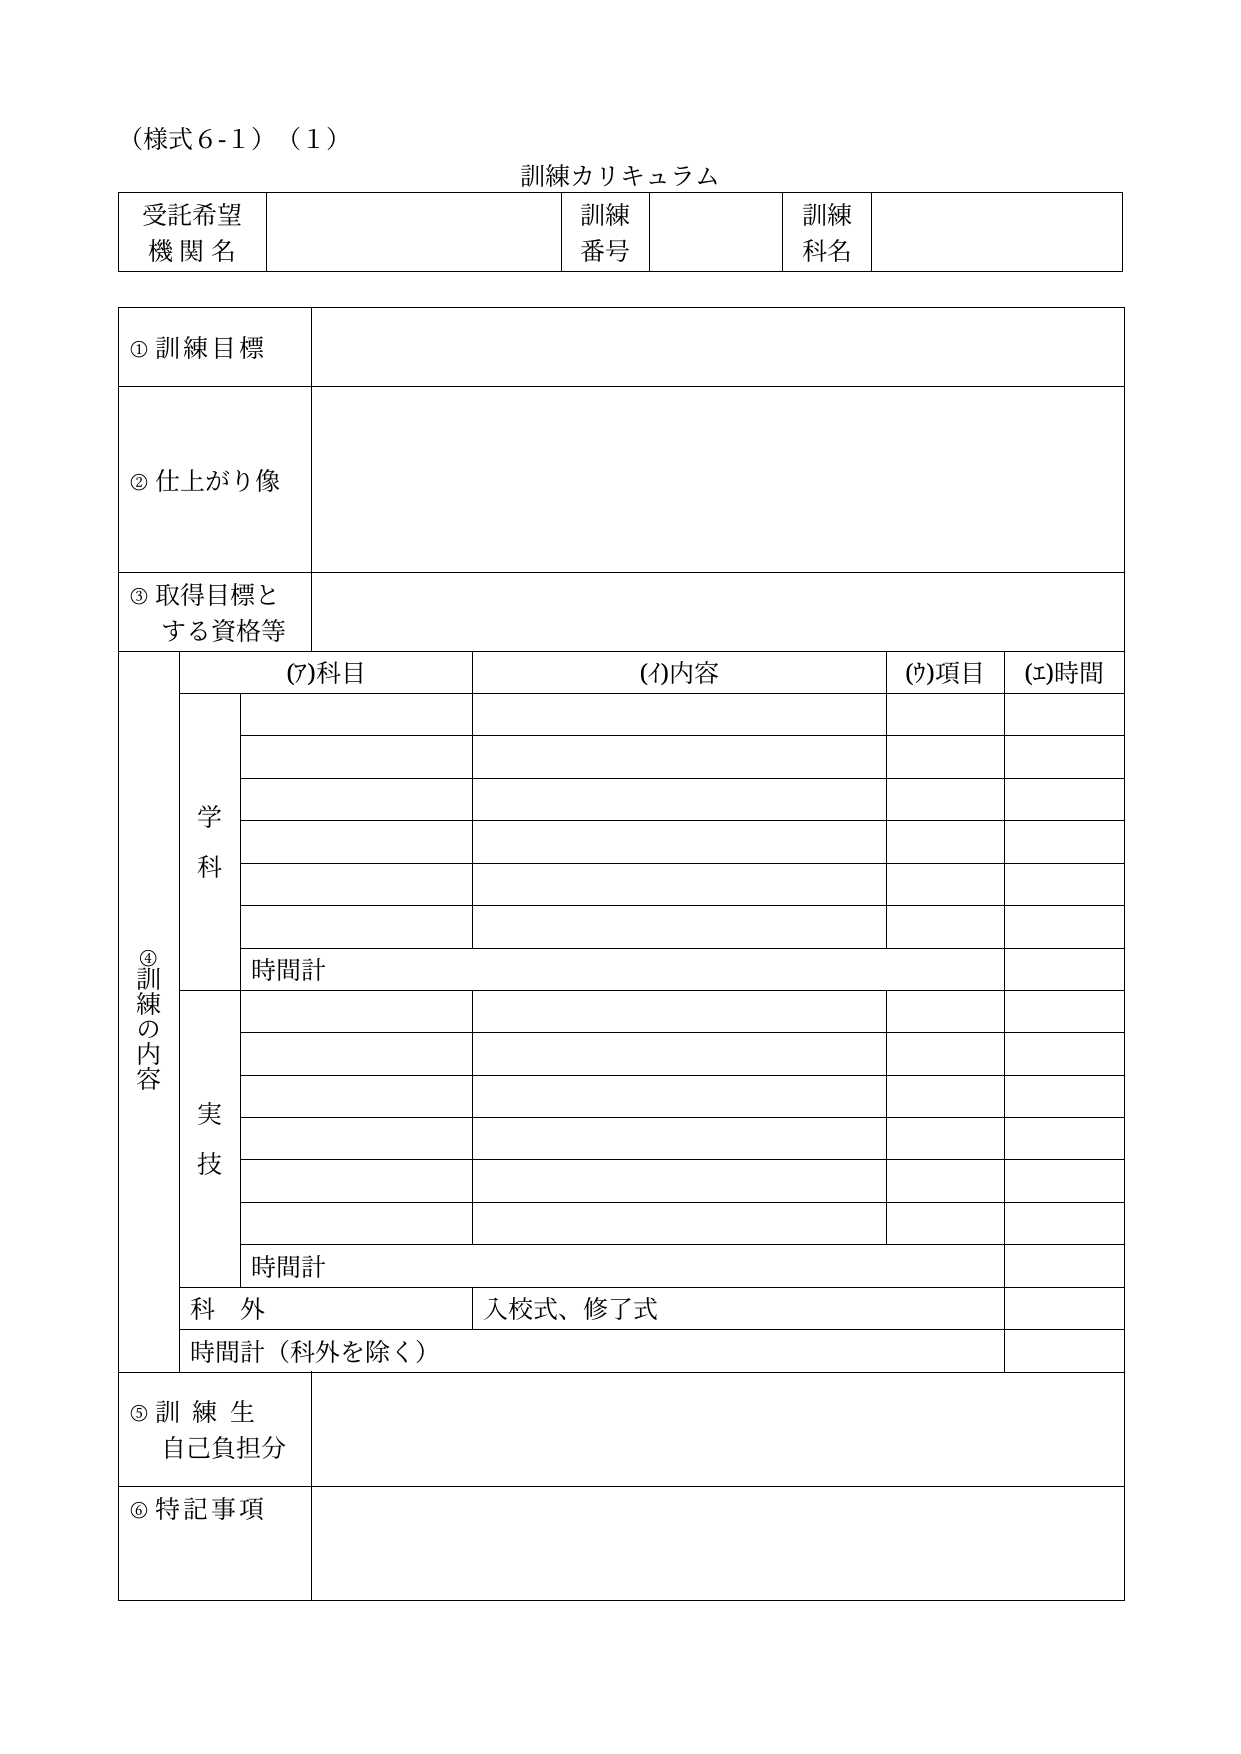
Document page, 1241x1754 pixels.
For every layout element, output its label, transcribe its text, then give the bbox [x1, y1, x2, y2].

table_header 訓練 科名 [783, 193, 871, 271]
table_cell (ｳ)項目 [887, 652, 1004, 693]
table_cell [1005, 864, 1124, 905]
table_cell [241, 1033, 472, 1074]
table_cell [887, 906, 1004, 947]
table_cell [241, 864, 472, 905]
table_cell [241, 779, 472, 820]
table_cell [887, 694, 1004, 735]
table_cell [887, 1160, 1004, 1202]
table_cell 実 技 [180, 991, 240, 1287]
table_cell [1005, 1245, 1124, 1287]
table_cell [473, 694, 886, 735]
table_cell [473, 1033, 886, 1074]
table_header 訓練 番号 [562, 193, 649, 271]
table_cell [312, 387, 1124, 572]
table_cell [241, 906, 472, 947]
table_cell [241, 991, 472, 1032]
table_cell [312, 1373, 1124, 1486]
table_cell [473, 779, 886, 820]
table_cell [312, 573, 1124, 651]
table_cell [887, 1076, 1004, 1117]
table_cell [241, 821, 472, 863]
table_cell [1005, 1033, 1124, 1074]
table_header [267, 193, 561, 271]
table_header [650, 193, 782, 271]
table_cell [1005, 1076, 1124, 1117]
table_cell [241, 1160, 472, 1202]
table_cell [1005, 779, 1124, 820]
table_cell [887, 1203, 1004, 1244]
table_cell [1005, 1288, 1124, 1329]
table_cell [1005, 906, 1124, 947]
table_cell [1005, 991, 1124, 1032]
table_cell [241, 1203, 472, 1244]
table_cell (ｴ)時間 [1005, 652, 1124, 693]
table_cell ③ 取得目標と する資格等 [119, 573, 311, 651]
table_cell (ｲ)内容 [473, 652, 886, 693]
table_cell 時間計 [241, 949, 1004, 990]
table_cell [1005, 821, 1124, 863]
table_cell [887, 779, 1004, 820]
table_cell [1005, 949, 1124, 990]
table_cell [887, 821, 1004, 863]
table_header [872, 193, 1122, 271]
table_cell ④ 訓練の内容 [119, 652, 179, 1371]
table_cell 科 外 [180, 1288, 472, 1329]
table_cell 時間計（科外を除く） [180, 1330, 1004, 1371]
table_cell [241, 1118, 472, 1159]
table_cell [887, 991, 1004, 1032]
table_cell [887, 864, 1004, 905]
table_header ① 訓練目標 [119, 308, 311, 386]
table_cell 入校式、修了式 [473, 1288, 1004, 1329]
table_cell ⑥ 特記事項 [119, 1487, 311, 1600]
table_cell [1005, 1160, 1124, 1202]
text 訓練カリキュラム [118, 156, 1122, 192]
table_cell [473, 864, 886, 905]
table_cell [473, 1076, 886, 1117]
table_cell 学 科 [180, 694, 240, 990]
table_cell ② 仕上がり像 [119, 387, 311, 572]
table_cell [473, 1160, 886, 1202]
table_cell [473, 1118, 886, 1159]
table_header 受託希望 機 関 名 [119, 193, 266, 271]
table_cell [241, 1076, 472, 1117]
table_cell ⑤ 訓練生 自己負担分 [119, 1373, 311, 1486]
table_cell [1005, 1330, 1124, 1371]
table_cell [473, 736, 886, 778]
table_header [312, 308, 1124, 386]
table_cell [473, 991, 886, 1032]
table_cell [473, 1203, 886, 1244]
table_cell [1005, 694, 1124, 735]
table_cell [473, 906, 886, 947]
table_cell 時間計 [241, 1245, 1004, 1287]
table_cell [1005, 736, 1124, 778]
table_cell [473, 821, 886, 863]
table_cell [1005, 1203, 1124, 1244]
table_cell [887, 1033, 1004, 1074]
table_cell [887, 736, 1004, 778]
table_cell [887, 1118, 1004, 1159]
text （様式６-１）（１） [118, 120, 1122, 156]
table_cell [1005, 1118, 1124, 1159]
table_cell (ｱ)科目 [180, 652, 472, 693]
table_cell [241, 694, 472, 735]
table_cell [312, 1487, 1124, 1600]
table_cell [241, 736, 472, 778]
